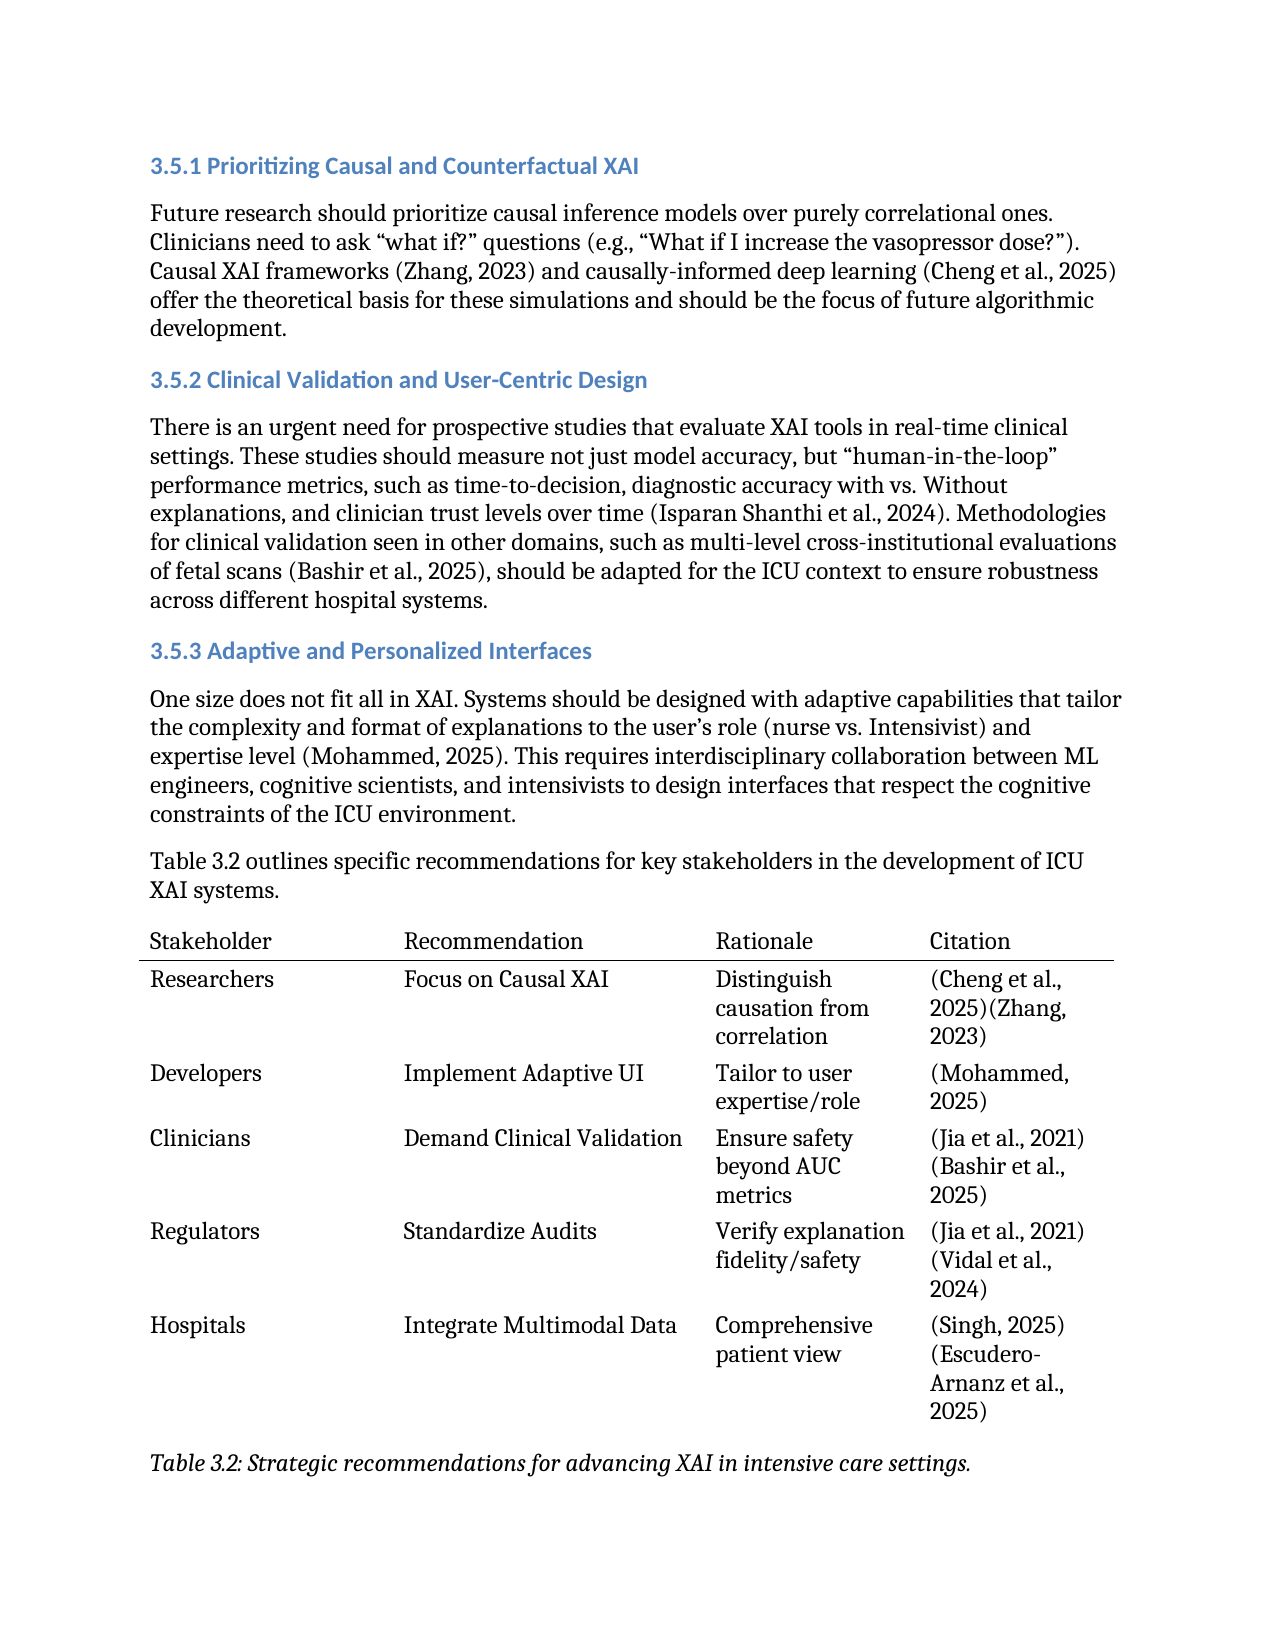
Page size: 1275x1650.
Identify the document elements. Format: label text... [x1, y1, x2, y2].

table_cell (Cheng et al., 2025)(Zhang, 2023) [919, 961, 1114, 1055]
table_cell Hospitals [139, 1307, 392, 1430]
text Future research should prioritize causal inference models over purely correlational ones. Clinicians need to ask “what if?” questions (e.g., “What if I increase the vasopressor dose?”). Causal XAI frameworks (Zhang, 2023) and causally-informed deep learning (Cheng et al., 2025) offer the theoretical basis for these simulations and should be the focus of future algorithmic development. [150, 199, 1125, 343]
table_header Citation [919, 923, 1114, 959]
table_cell Verify explanation fidelity/safety [704, 1214, 919, 1307]
table_cell (Singh, 2025)(Escudero-Arnanz et al., 2025) [919, 1307, 1114, 1430]
table_cell (Mohammed, 2025) [919, 1055, 1114, 1120]
subtitle 3.5.3 Adaptive and Personalized Interfaces [150, 635, 1125, 666]
table_cell Researchers [139, 961, 392, 1055]
table_cell Clinicians [139, 1120, 392, 1213]
table_cell Developers [139, 1055, 392, 1120]
table_cell (Jia et al., 2021)(Bashir et al., 2025) [919, 1120, 1114, 1213]
table_cell Implement Adaptive UI [392, 1055, 704, 1120]
table_cell Demand Clinical Validation [392, 1120, 704, 1213]
table_header Rationale [704, 923, 919, 959]
table_cell Integrate Multimodal Data [392, 1307, 704, 1430]
table_cell Standardize Audits [392, 1214, 704, 1307]
table_header Recommendation [392, 923, 704, 959]
table_cell Regulators [139, 1214, 392, 1307]
table_cell Comprehensive patient view [704, 1307, 919, 1430]
table_cell (Jia et al., 2021)(Vidal et al., 2024) [919, 1214, 1114, 1307]
table_header Stakeholder [139, 923, 392, 959]
table_cell Ensure safety beyond AUC metrics [704, 1120, 919, 1213]
table_cell Focus on Causal XAI [392, 961, 704, 1055]
subtitle 3.5.1 Prioritizing Causal and Counterfactual XAI [150, 150, 1125, 181]
subtitle 3.5.2 Clinical Validation and User-Centric Design [150, 364, 1125, 394]
table_cell Distinguish causation from correlation [704, 961, 919, 1055]
text Table 3.2 outlines specific recommendations for key stakeholders in the development of ICU XAI systems. [150, 847, 1125, 904]
text Table 3.2: Strategic recommendations for advancing XAI in intensive care settings. [150, 1448, 1125, 1477]
text One size does not fit all in XAI. Systems should be designed with adaptive capabilities that tailor the complexity and format of explanations to the user’s role (nurse vs. Intensivist) and expertise level (Mohammed, 2025). This requires interdisciplinary collaboration between ML engineers, cognitive scientists, and intensivists to design interfaces that respect the cognitive constraints of the ICU environment. [150, 684, 1125, 828]
table_cell Tailor to user expertise/role [704, 1055, 919, 1120]
text There is an urgent need for prospective studies that evaluate XAI tools in real-time clinical settings. These studies should measure not just model accuracy, but “human-in-the-loop” performance metrics, such as time-to-decision, diagnostic accuracy with vs. Without explanations, and clinician trust levels over time (Isparan Shanthi et al., 2024). Methodologies for clinical validation seen in other domains, such as multi-level cross-institutional evaluations of fetal scans (Bashir et al., 2025), should be adapted for the ICU context to ensure robustness across different hospital systems. [150, 413, 1125, 614]
